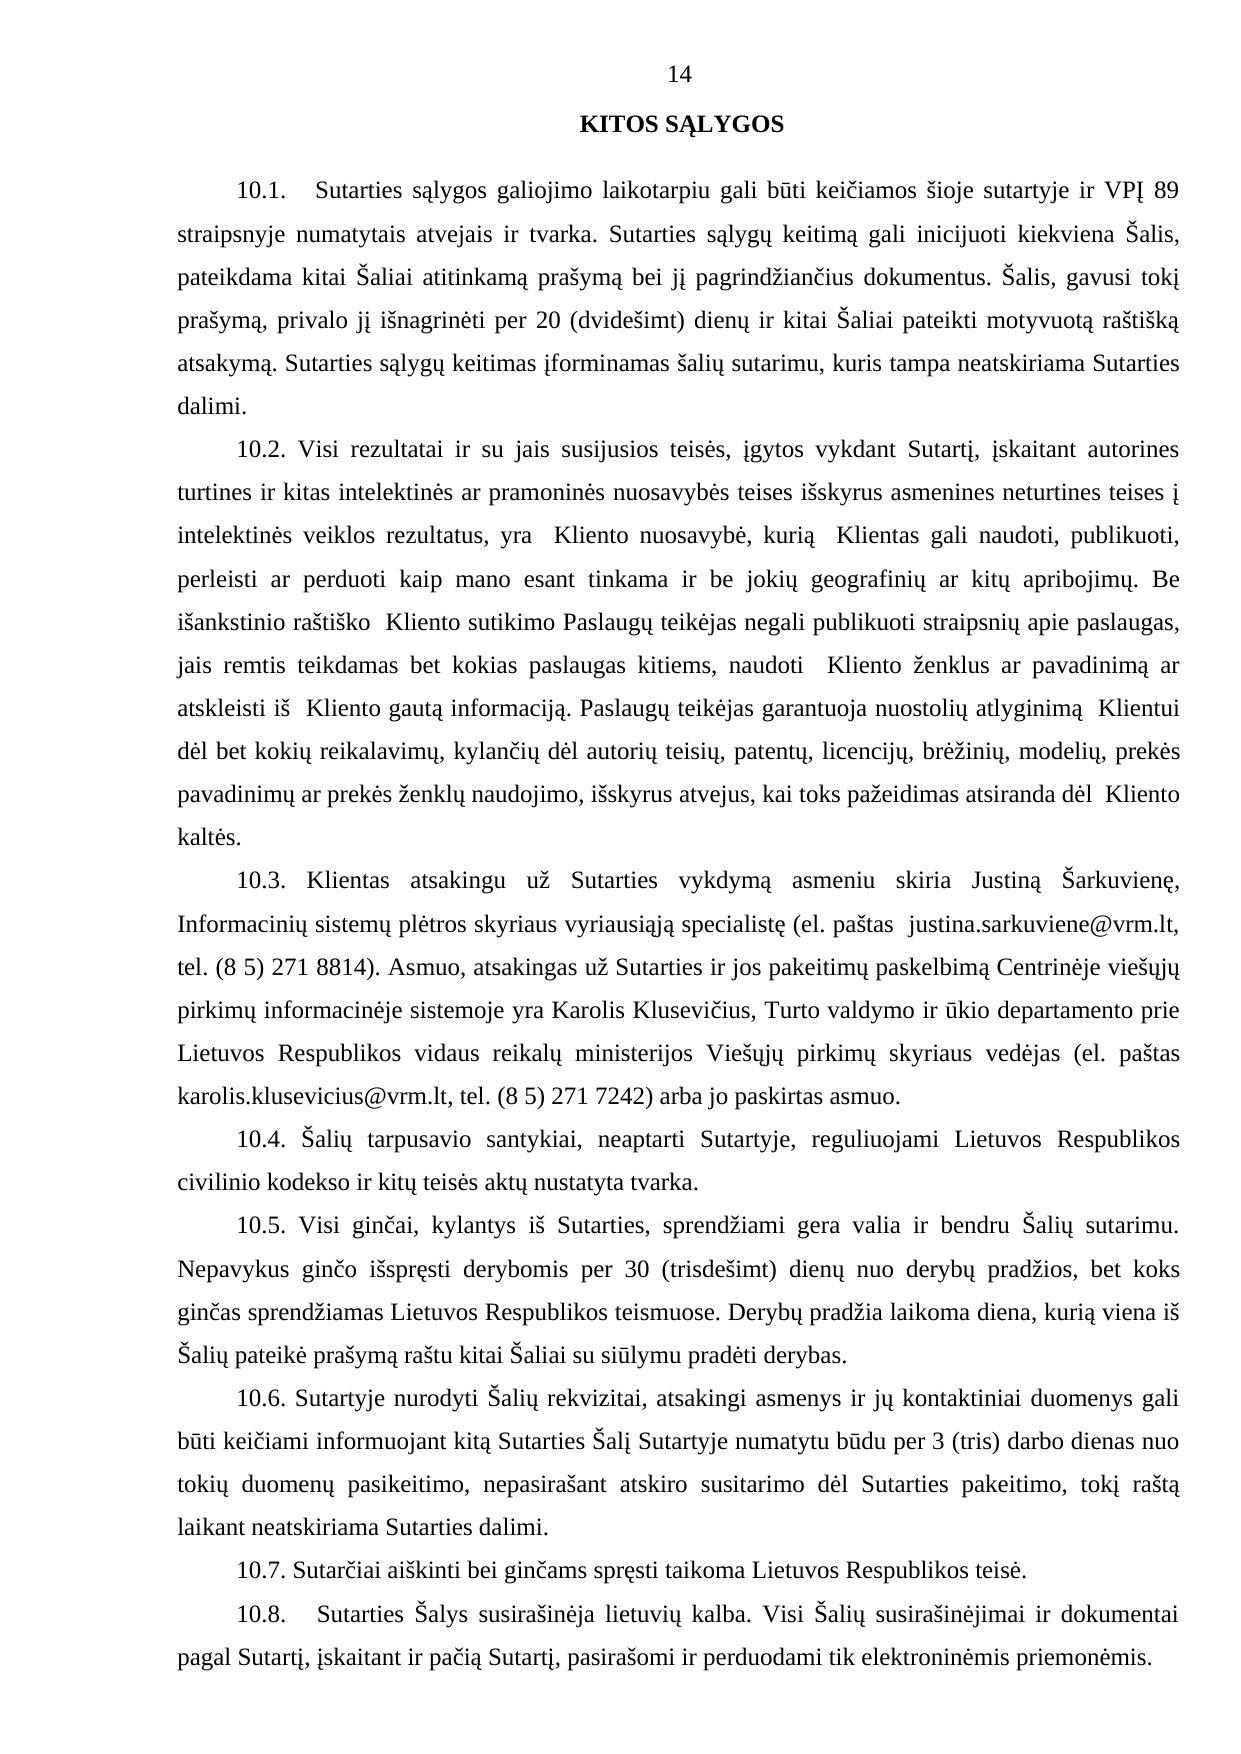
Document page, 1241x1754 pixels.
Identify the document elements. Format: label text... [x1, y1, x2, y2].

text 10.3. Klientas atsakingu už Sutarties vykdymą asmeniu skiria Justiną Šarkuvienę, Informacinių sistemų plėtros skyriaus vyriausiąją specialistę (el. paštas justina.sarkuviene@vrm.lt, tel. (8 5) 271 8814). Asmuo, atsakingas už Sutarties ir jos pakeitimų paskelbimą Centrinėje viešųjų pirkimų informacinėje sistemoje yra Karolis Klusevičius, Turto valdymo ir ūkio departamento prie Lietuvos Respublikos vidaus reikalų ministerijos Viešųjų pirkimų skyriaus vedėjas (el. paštas karolis.klusevicius@vrm.lt, tel. (8 5) 271 7242) arba jo paskirtas asmuo. [177, 866, 1181, 1110]
text 10.4. Šalių tarpusavio santykiai, neaptarti Sutartyje, reguliuojami Lietuvos Respublikos civilinio kodekso ir kitų teisės aktų nustatyta tvarka. [177, 1124, 1181, 1196]
text 10.6. Sutartyje nurodyti Šalių rekvizitai, atsakingi asmenys ir jų kontaktiniai duomenys gali būti keičiami informuojant kitą Sutarties Šalį Sutartyje numatytu būdu per 3 (tris) darbo dienas nuo tokių duomenų pasikeitimo, nepasirašant atskiro susitarimo dėl Sutarties pakeitimo, tokį raštą laikant neatskiriama Sutarties dalimi. [177, 1383, 1181, 1541]
text 10.2. Visi rezultatai ir su jais susijusios teisės, įgytos vykdant Sutartį, įskaitant autorines turtines ir kitas intelektinės ar pramoninės nuosavybės teises išskyrus asmenines neturtines teises į intelektinės veiklos rezultatus, yra Kliento nuosavybė, kurią Klientas gali naudoti, publikuoti, perleisti ar perduoti kaip mano esant tinkama ir be jokių geografinių ar kitų apribojimų. Be išankstinio raštiško Kliento sutikimo Paslaugų teikėjas negali publikuoti straipsnių apie paslaugas, jais remtis teikdamas bet kokias paslaugas kitiems, naudoti Kliento ženklus ar pavadinimą ar atskleisti iš Kliento gautą informaciją. Paslaugų teikėjas garantuoja nuostolių atlyginimą Klientui dėl bet kokių reikalavimų, kylančių dėl autorių teisių, patentų, licencijų, brėžinių, modelių, prekės pavadinimų ar prekės ženklų naudojimo, išskyrus atvejus, kai toks pažeidimas atsiranda dėl Kliento kaltės. [177, 434, 1181, 851]
text 10.5. Visi ginčai, kylantys iš Sutarties, sprendžiami gera valia ir bendru Šalių sutarimu. Nepavykus ginčo išspręsti derybomis per 30 (trisdešimt) dienų nuo derybų pradžios, bet koks ginčas sprendžiamas Lietuvos Respublikos teismuose. Derybų pradžia laikoma diena, kurią viena iš Šalių pateikė prašymą raštu kitai Šaliai su siūlymu pradėti derybas. [177, 1211, 1181, 1369]
text 10.8. Sutarties Šalys susirašinėja lietuvių kalba. Visi Šalių susirašinėjimai ir dokumentai pagal Sutartį, įskaitant ir pačią Sutartį, pasirašomi ir perduodami tik elektroninėmis priemonėmis. [177, 1599, 1181, 1671]
text 10.7. Sutarčiai aiškinti bei ginčams spręsti taikoma Lietuvos Respublikos teisė. [177, 1556, 1181, 1584]
text KITOS SĄLYGOS [177, 109, 1181, 138]
text 10.1. Sutarties sąlygos galiojimo laikotarpiu gali būti keičiamos šioje sutartyje ir VPĮ 89 straipsnyje numatytais atvejais ir tvarka. Sutarties sąlygų keitimą gali inicijuoti kiekviena Šalis, pateikdama kitai Šaliai atitinkamą prašymą bei jį pagrindžiančius dokumentus. Šalis, gavusi tokį prašymą, privalo jį išnagrinėti per 20 (dvidešimt) dienų ir kitai Šaliai pateikti motyvuotą raštišką atsakymą. Sutarties sąlygų keitimas įforminamas šalių sutarimu, kuris tampa neatskiriama Sutarties dalimi. [177, 176, 1181, 420]
